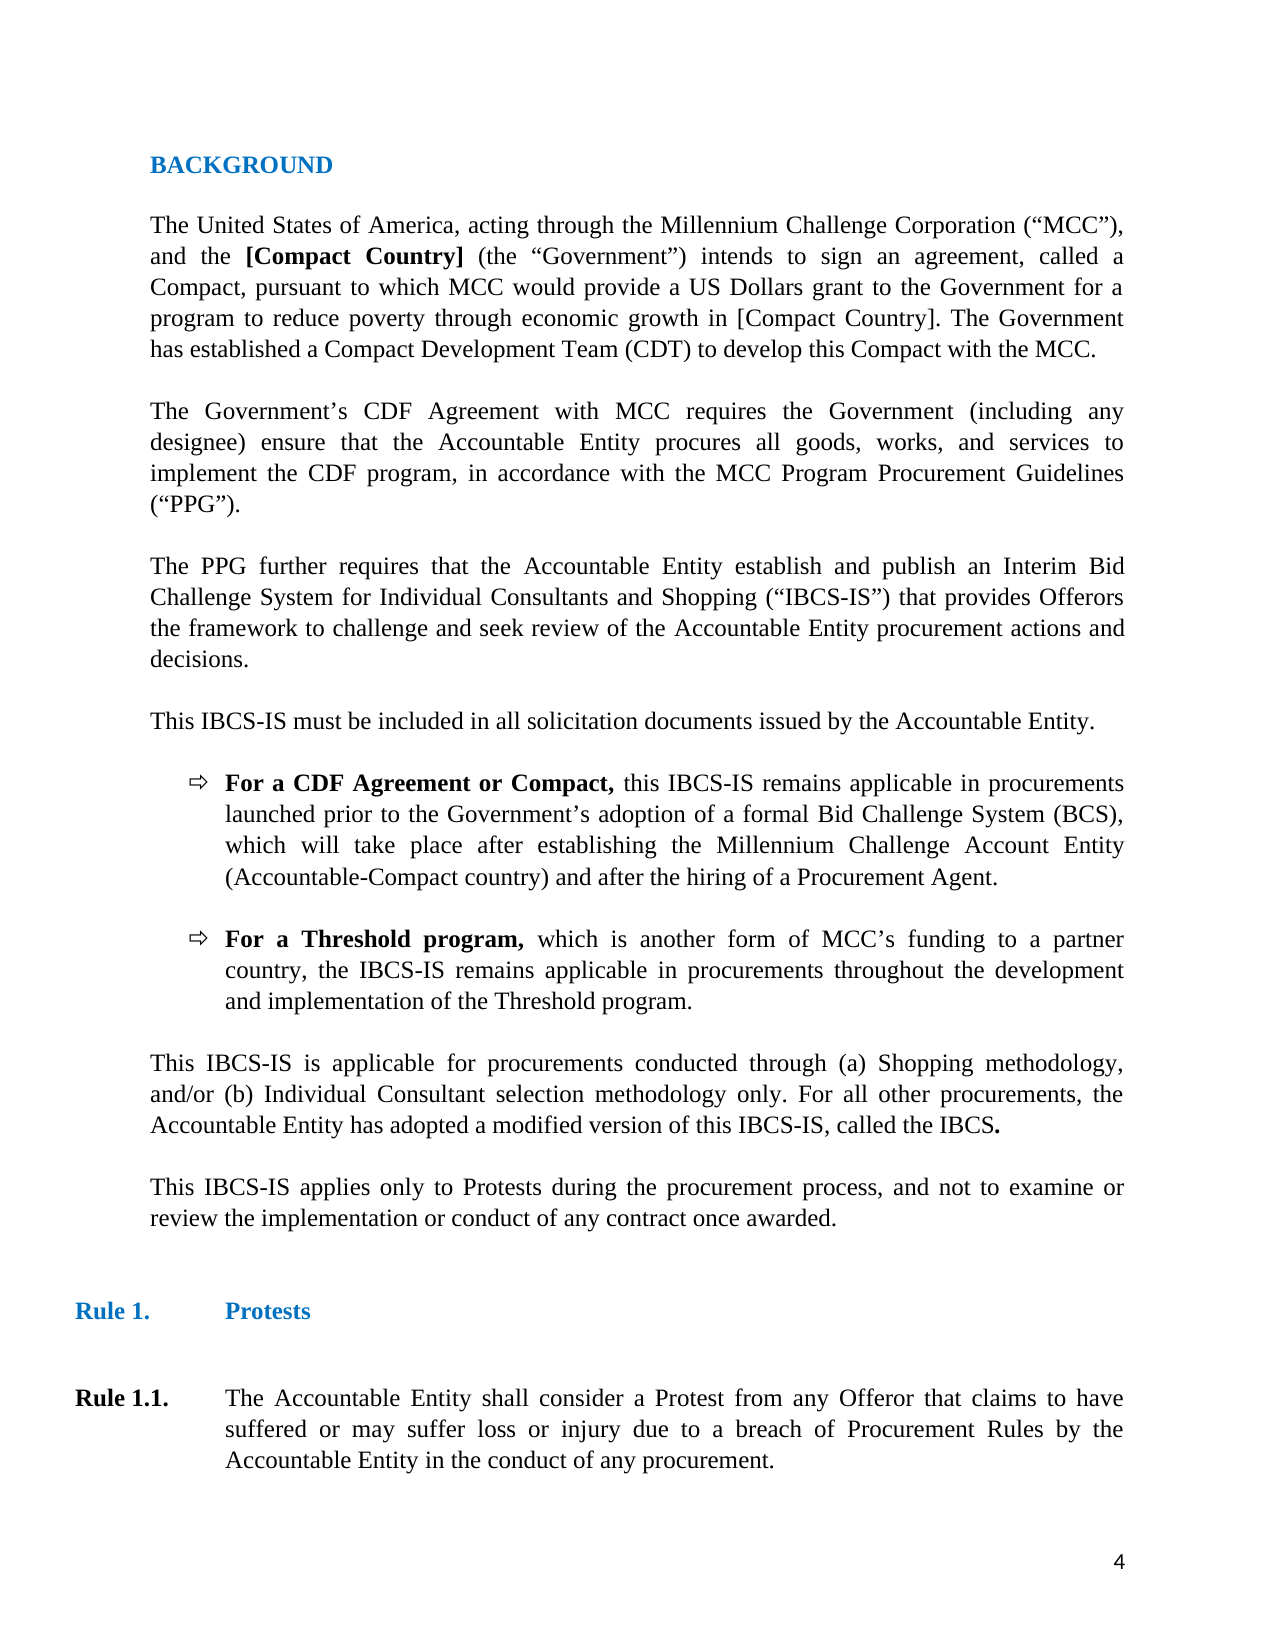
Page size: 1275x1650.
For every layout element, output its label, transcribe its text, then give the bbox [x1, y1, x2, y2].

text This IBCS-IS applies only to Protests during the procurement process, and not to examine or review the implementation or conduct of any contract once awarded. [150, 1172, 1125, 1232]
text The PPG further requires that the Accountable Entity establish and publish an Interim Bid Challenge System for Individual Consultants and Shopping (“IBCS-IS”) that provides Offerors the framework to challenge and seek review of the Accountable Entity procurement actions and decisions. [150, 551, 1125, 673]
text This IBCS-IS is applicable for procurements conducted through (a) Shopping methodology, and/or (b) Individual Consultant selection methodology only. For all other procurements, the Accountable Entity has adopted a modified version of this IBCS-IS, called the IBCS. [150, 1048, 1125, 1139]
subtitle BACKGROUND [150, 150, 1125, 179]
list The Accountable Entity shall consider a Protest from any Offeror that claims to have suffered or may suffer loss or injury due to a breach of Procurement Rules by the Accountable Entity in the conduct of any procurement. [75, 1383, 1125, 1474]
text The United States of America, acting through the Millennium Challenge Corporation (“MCC”), and the [Compact Country] (the “Government”) intends to sign an agreement, called a Compact, pursuant to which MCC would provide a US Dollars grant to the Government for a program to reduce poverty through economic growth in [Compact Country]. The Government has established a Compact Development Team (CDT) to develop this Compact with the MCC. [150, 210, 1125, 363]
text This IBCS-IS must be included in all solicitation documents issued by the Accountable Entity. [150, 706, 1125, 735]
list Protests [75, 1296, 1125, 1325]
list For a CDF Agreement or Compact, this IBCS-IS remains applicable in procurements launched prior to the Government’s adoption of a formal Bid Challenge System (BCS), which will take place after establishing the Millennium Challenge Account Entity (Accountable-Compact country) and after the hiring of a Procurement Agent. [187, 768, 1125, 890]
text The Government’s CDF Agreement with MCC requires the Government (including any designee) ensure that the Accountable Entity procures all goods, works, and services to implement the CDF program, in accordance with the MCC Program Procurement Guidelines (“PPG”). [150, 396, 1125, 518]
list For a Threshold program, which is another form of MCC’s funding to a partner country, the IBCS-IS remains applicable in procurements throughout the development and implementation of the Threshold program. [187, 924, 1125, 1014]
